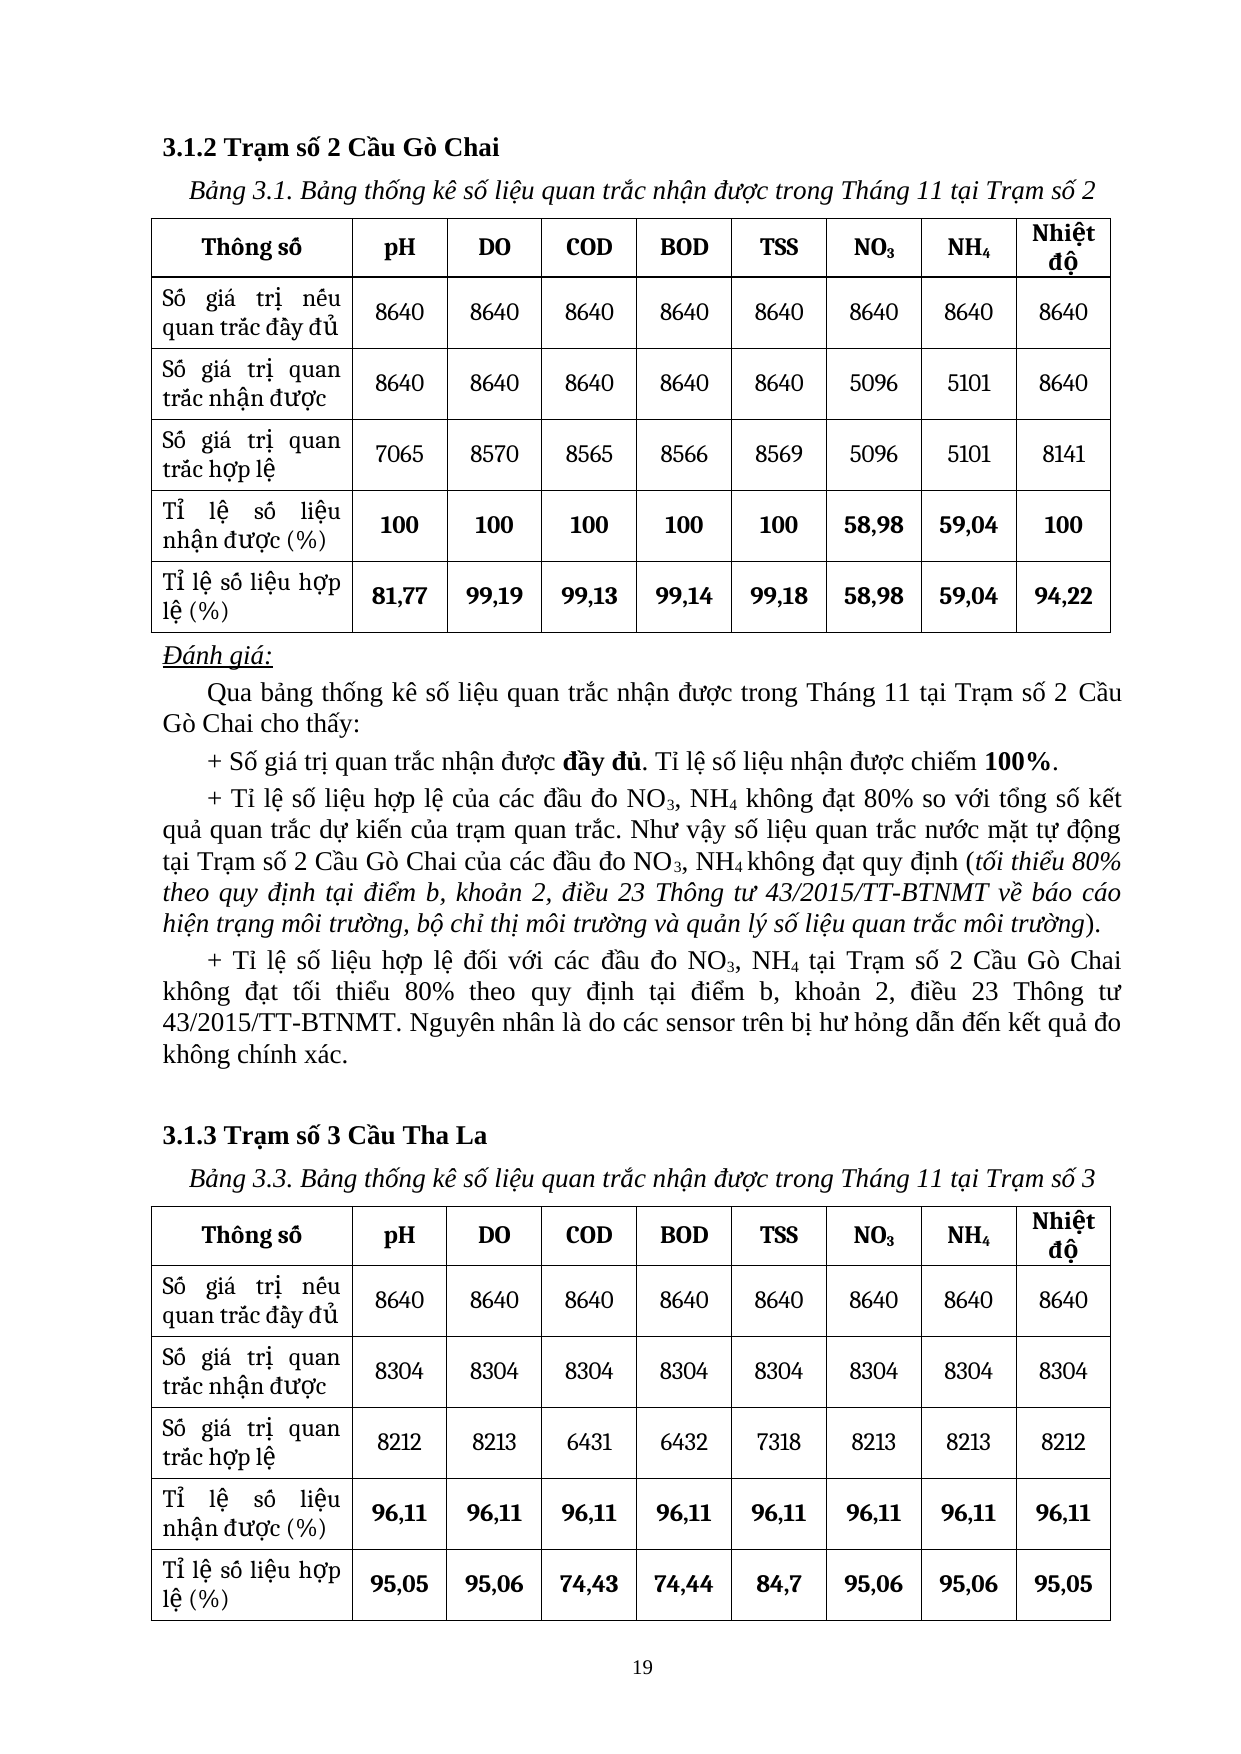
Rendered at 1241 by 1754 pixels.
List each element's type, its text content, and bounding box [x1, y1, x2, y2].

table_cell 95,06 [922, 1550, 1016, 1620]
table_cell 94,22 [1017, 562, 1110, 632]
table_cell 95,06 [827, 1550, 921, 1620]
table_cell 95,06 [447, 1550, 541, 1620]
table_cell 8640 [732, 278, 826, 347]
table_cell 8640 [542, 1266, 636, 1336]
subtitle 3.1.3 Trạm số 3 Cầu Tha La [162, 1119, 1122, 1150]
text + Số giá trị quan trắc nhận được đầy đủ. Tỉ lệ số liệu nhận được chiếm 100%. [162, 745, 1122, 776]
table_header NO3 [827, 1207, 921, 1264]
table_cell 8566 [637, 420, 731, 489]
table_cell Số giá trị quan trắc hợp lệ [152, 1408, 352, 1478]
table_cell 96,11 [542, 1479, 636, 1549]
table_cell 8640 [1017, 349, 1110, 418]
text Bảng 3.3. Bảng thống kê số liệu quan trắc nhận được trong Tháng 11 tại Trạm số 3 [162, 1162, 1122, 1193]
table_cell 100 [448, 491, 541, 561]
table_cell 8565 [542, 420, 636, 489]
table_header BOD [637, 219, 731, 276]
table_header NO3 [827, 219, 921, 276]
table_cell 99,14 [637, 562, 731, 632]
table_cell Tỉ lệ số liệu hợp lệ (%) [152, 562, 352, 632]
table_cell 8304 [827, 1337, 921, 1407]
table_cell 96,11 [827, 1479, 921, 1549]
subtitle 3.1.2 Trạm số 2 Cầu Gò Chai [162, 131, 1122, 162]
table_cell 59,04 [922, 491, 1016, 561]
table_cell 8640 [922, 278, 1016, 347]
table_cell 96,11 [447, 1479, 541, 1549]
table_cell 8640 [1017, 1266, 1110, 1336]
table_cell 96,11 [732, 1479, 826, 1549]
table_cell 7318 [732, 1408, 826, 1478]
table_cell 5096 [827, 420, 921, 489]
table_cell 58,98 [827, 562, 921, 632]
table_cell 8640 [637, 1266, 731, 1336]
table_header Thông số [152, 1207, 352, 1264]
table_cell 100 [1017, 491, 1110, 561]
table_cell 96,11 [353, 1479, 446, 1549]
table_cell 7065 [353, 420, 447, 489]
table_cell 100 [637, 491, 731, 561]
table_cell 8304 [922, 1337, 1016, 1407]
table_header pH [353, 219, 447, 276]
table_header Nhiệt độ [1017, 219, 1110, 276]
table_header TSS [732, 219, 826, 276]
table_cell 99,19 [448, 562, 541, 632]
text Đánh giá: [162, 639, 1122, 670]
table_header NH4 [922, 219, 1016, 276]
table_cell 59,04 [922, 562, 1016, 632]
table_cell 8304 [1017, 1337, 1110, 1407]
table_header TSS [732, 1207, 826, 1264]
table_header NH4 [922, 1207, 1016, 1264]
table_cell 8640 [637, 349, 731, 418]
table_header BOD [637, 1207, 731, 1264]
table_cell 8640 [447, 1266, 541, 1336]
text Bảng 3.1. Bảng thống kê số liệu quan trắc nhận được trong Tháng 11 tại Trạm số 2 [162, 174, 1122, 205]
text + Tỉ lệ số liệu hợp lệ của các đầu đo NO3, NH4 không đạt 80% so với tổng số kết quả quan trắc dự kiến của trạm quan trắc. Như vậy số liệu quan trắc nước mặt tự động tại Trạm số 2 Cầu Gò Chai của các đầu đo NO3, NH4 không đạt quy định (tối thiểu 80% theo quy định tại điểm b, khoản 2, điều 23 Thông tư 43/2015/TT-BTNMT về báo cáo hiện trạng môi trường, bộ chỉ thị môi trường và quản lý số liệu quan trắc môi trường). [162, 782, 1122, 938]
table_cell 8304 [637, 1337, 731, 1407]
table_cell Số giá trị nếu quan trắc đầy đủ [152, 278, 352, 347]
table_cell 8640 [353, 349, 447, 418]
table_cell Tỉ lệ số liệu nhận được (%) [152, 1479, 352, 1549]
table_cell Số giá trị quan trắc nhận được [152, 349, 352, 418]
table_cell 6431 [542, 1408, 636, 1478]
table_cell 5101 [922, 349, 1016, 418]
table_cell 8640 [732, 1266, 826, 1336]
table_header COD [542, 219, 636, 276]
table_cell 8304 [353, 1337, 446, 1407]
table_cell 96,11 [637, 1479, 731, 1549]
table_cell 81,77 [353, 562, 447, 632]
table_cell 5096 [827, 349, 921, 418]
table_cell 8213 [827, 1408, 921, 1478]
table_header Thông số [152, 219, 352, 276]
table_cell 99,18 [732, 562, 826, 632]
table_cell 8212 [353, 1408, 446, 1478]
table_cell 5101 [922, 420, 1016, 489]
table_header DO [447, 1207, 541, 1264]
text + Tỉ lệ số liệu hợp lệ đối với các đầu đo NO3, NH4 tại Trạm số 2 Cầu Gò Chai không đạt tối thiểu 80% theo quy định tại điểm b, khoản 2, điều 23 Thông tư 43/2015/TT-BTNMT. Nguyên nhân là do các sensor trên bị hư hỏng dẫn đến kết quả đo không chính xác. [162, 944, 1122, 1069]
table_cell 8640 [827, 278, 921, 347]
table_cell 8640 [448, 349, 541, 418]
table_cell 84,7 [732, 1550, 826, 1620]
table_cell Tỉ lệ số liệu hợp lệ (%) [152, 1550, 352, 1620]
table_header DO [448, 219, 541, 276]
table_header COD [542, 1207, 636, 1264]
table_cell 100 [542, 491, 636, 561]
table_cell 8141 [1017, 420, 1110, 489]
table_cell 96,11 [1017, 1479, 1110, 1549]
table_cell 8640 [353, 278, 447, 347]
table_cell 8212 [1017, 1408, 1110, 1478]
table_cell 8640 [353, 1266, 446, 1336]
table_cell 100 [732, 491, 826, 561]
table_cell Số giá trị nếu quan trắc đầy đủ [152, 1266, 352, 1336]
table_cell 8304 [542, 1337, 636, 1407]
table_cell 100 [353, 491, 447, 561]
table_cell 8640 [922, 1266, 1016, 1336]
table_cell Số giá trị quan trắc nhận được [152, 1337, 352, 1407]
table_cell 8640 [827, 1266, 921, 1336]
table_cell 8640 [542, 278, 636, 347]
table_header Nhiệt độ [1017, 1207, 1110, 1264]
table_cell 8213 [922, 1408, 1016, 1478]
table_cell 8569 [732, 420, 826, 489]
table_cell 96,11 [922, 1479, 1016, 1549]
text Qua bảng thống kê số liệu quan trắc nhận được trong Tháng 11 tại Trạm số 2 Cầu Gò Chai cho thấy: [162, 676, 1122, 739]
table_cell 6432 [637, 1408, 731, 1478]
table_cell 8640 [448, 278, 541, 347]
table_cell 8640 [637, 278, 731, 347]
table_cell 58,98 [827, 491, 921, 561]
table_cell 8570 [448, 420, 541, 489]
table_cell 95,05 [353, 1550, 446, 1620]
table_cell 8640 [542, 349, 636, 418]
table_header pH [353, 1207, 446, 1264]
table_cell 74,44 [637, 1550, 731, 1620]
table_cell 8640 [1017, 278, 1110, 347]
table_cell Tỉ lệ số liệu nhận được (%) [152, 491, 352, 561]
table_cell 8640 [732, 349, 826, 418]
table_cell 8213 [447, 1408, 541, 1478]
table_cell 99,13 [542, 562, 636, 632]
table_cell 8304 [447, 1337, 541, 1407]
table_cell 74,43 [542, 1550, 636, 1620]
table_cell Số giá trị quan trắc hợp lệ [152, 420, 352, 489]
table_cell 8304 [732, 1337, 826, 1407]
table_cell 95,05 [1017, 1550, 1110, 1620]
